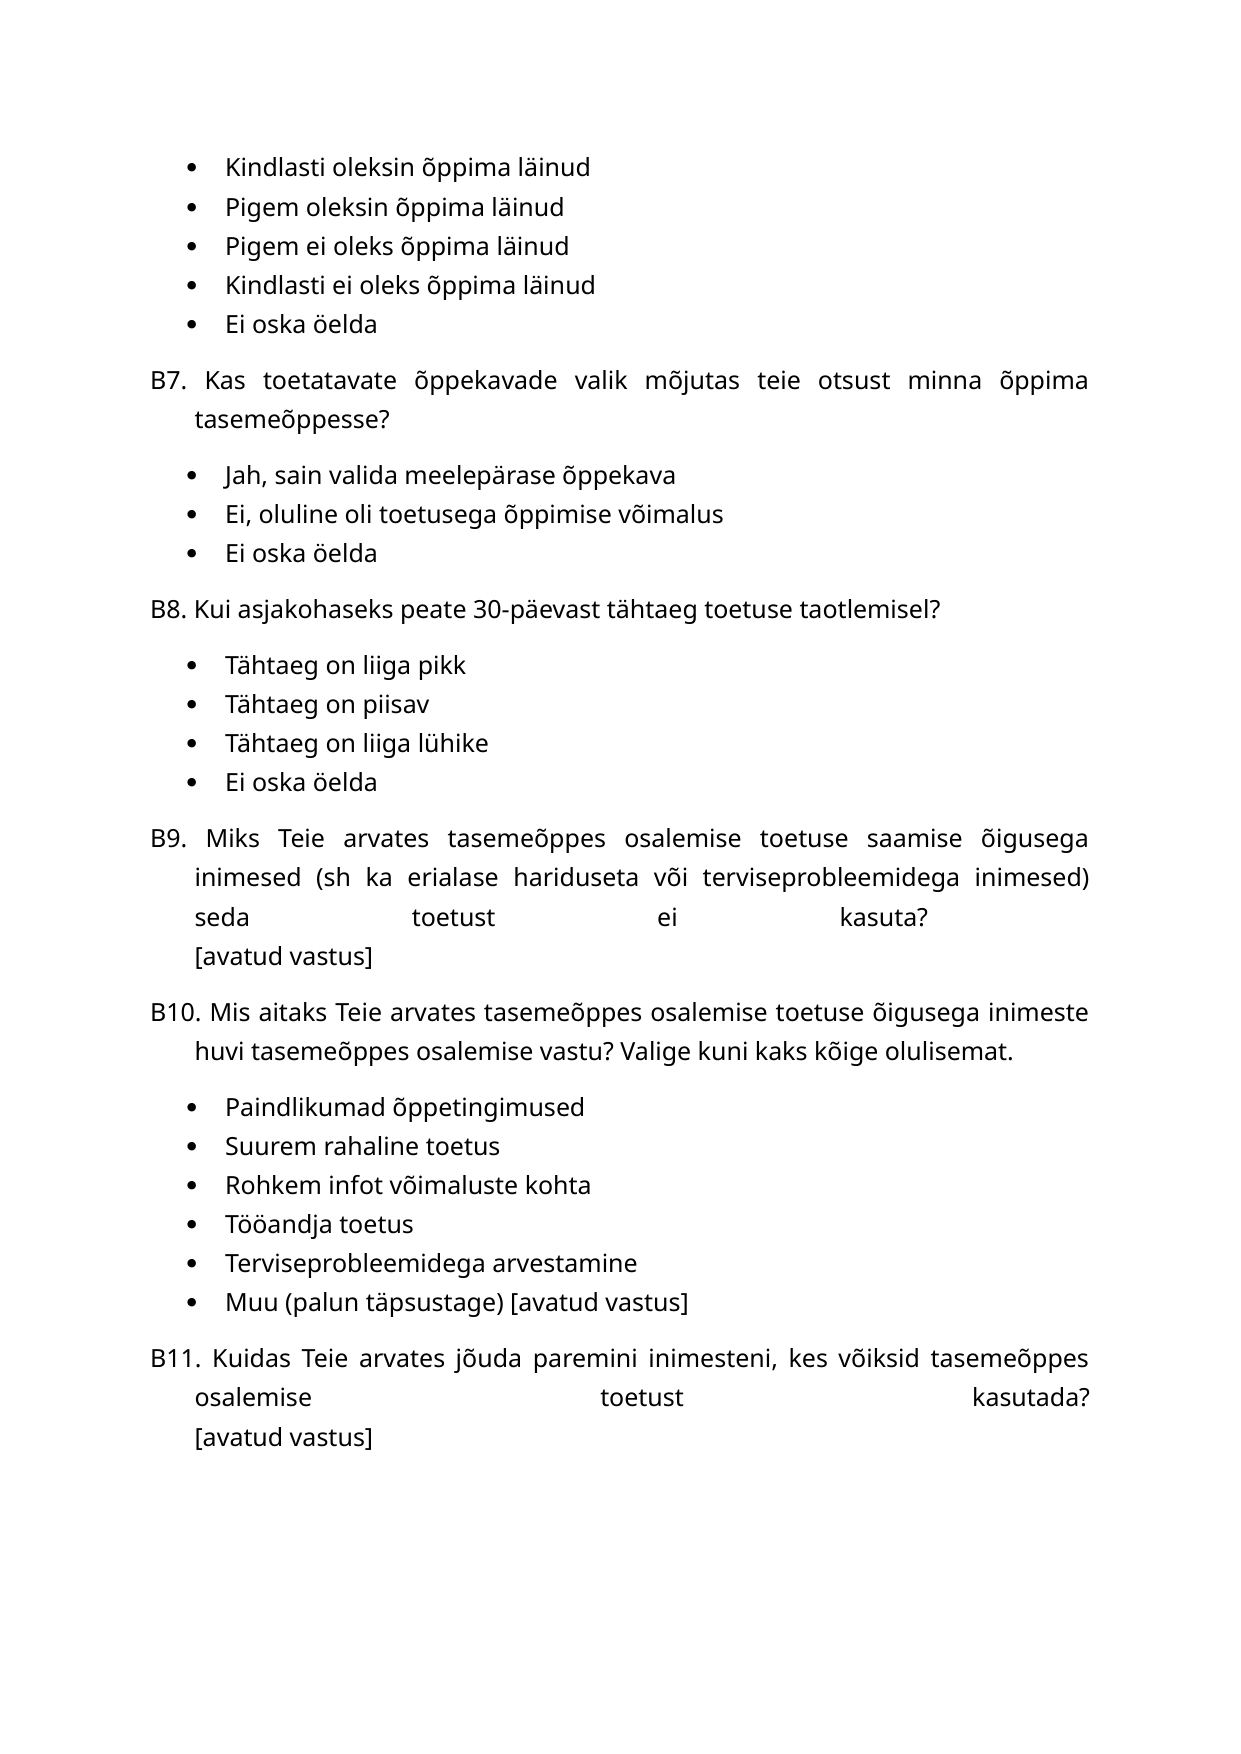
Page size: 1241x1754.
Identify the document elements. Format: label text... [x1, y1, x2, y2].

list Tähtaeg on piisav [187, 687, 1090, 721]
list Tähtaeg on liiga lühike [187, 726, 1090, 760]
text B7. Kas toetatavate õppekavade valik mõjutas teie otsust minna õppima tasemeõppesse? [150, 362, 1090, 436]
text B11. Kuidas Teie arvates jõuda paremini inimesteni, kes võiksid tasemeõppes osalemise toetust kasutada? [avatud vastus] [150, 1341, 1090, 1453]
list Pigem oleksin õppima läinud [187, 189, 1090, 223]
list Paindlikumad õppetingimused [187, 1089, 1090, 1123]
list Ei oska öelda [187, 765, 1090, 799]
list Tähtaeg on liiga pikk [187, 647, 1090, 682]
list Terviseprobleemidega arvestamine [187, 1246, 1090, 1280]
list Ei oska öelda [187, 307, 1090, 341]
list Ei, oluline oli toetusega õppimise võimalus [187, 497, 1090, 531]
list Kindlasti ei oleks õppima läinud [187, 267, 1090, 302]
list Kindlasti oleksin õppima läinud [187, 150, 1090, 184]
text B10. Mis aitaks Teie arvates tasemeõppes osalemise toetuse õigusega inimeste huvi tasemeõppes osalemise vastu? Valige kuni kaks kõige olulisemat. [150, 994, 1090, 1067]
text B9. Miks Teie arvates tasemeõppes osalemise toetuse saamise õigusega inimesed (sh ka erialase hariduseta või terviseprobleemidega inimesed) seda toetust ei kasuta? [avatud vastus] [150, 821, 1090, 972]
list Pigem ei oleks õppima läinud [187, 228, 1090, 262]
list Muu (palun täpsustage) [avatud vastus] [187, 1285, 1090, 1319]
text B8. Kui asjakohaseks peate 30-päevast tähtaeg toetuse taotlemisel? [150, 592, 1090, 626]
list Rohkem infot võimaluste kohta [187, 1167, 1090, 1202]
list Tööandja toetus [187, 1207, 1090, 1241]
list Jah, sain valida meelepärase õppekava [187, 457, 1090, 492]
list Suurem rahaline toetus [187, 1128, 1090, 1162]
list Ei oska öelda [187, 536, 1090, 570]
